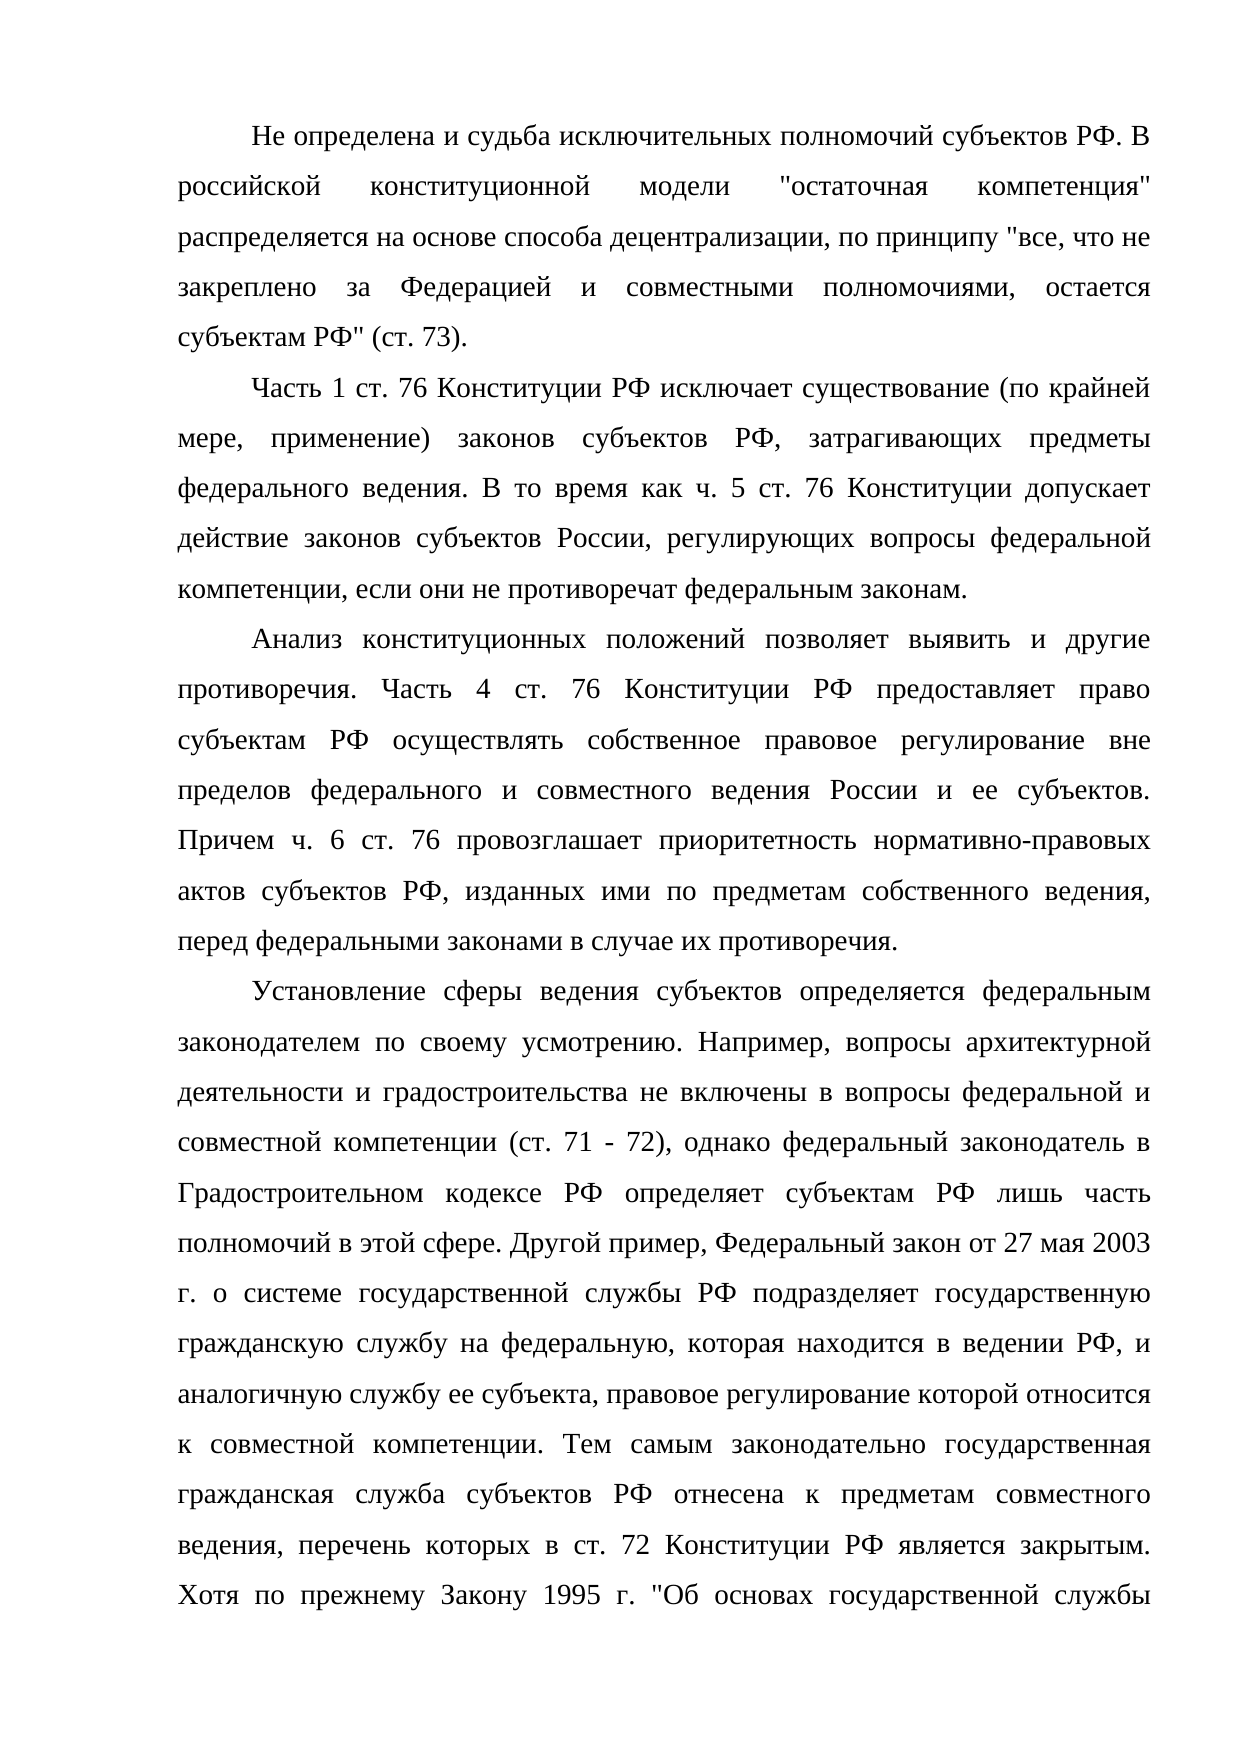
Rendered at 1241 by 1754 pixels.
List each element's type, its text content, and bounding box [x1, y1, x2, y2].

text Не определена и судьба исключительных полномочий субъектов РФ. В российской конституционной модели "остаточная компетенция" распределяется на основе способа децентрализации, по принципу "все, что не закреплено за Федерацией и совместными полномочиями, остается субъектам РФ" (ст. 73). [177, 118, 1152, 353]
text Часть 1 ст. 76 Конституции РФ исключает существование (по крайней мере, применение) законов субъектов РФ, затрагивающих предметы федерального ведения. В то время как ч. 5 ст. 76 Конституции допускает действие законов субъектов России, регулирующих вопросы федеральной компетенции, если они не противоречат федеральным законам. [177, 370, 1152, 604]
text Анализ конституционных положений позволяет выявить и другие противоречия. Часть 4 ст. 76 Конституции РФ предоставляет право субъектам РФ осуществлять собственное правовое регулирование вне пределов федерального и совместного ведения России и ее субъектов. Причем ч. 6 ст. 76 провозглашает приоритетность нормативно-правовых актов субъектов РФ, изданных ими по предметам собственного ведения, перед федеральными законами в случае их противоречия. [177, 621, 1152, 957]
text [177, 973, 1152, 1611]
